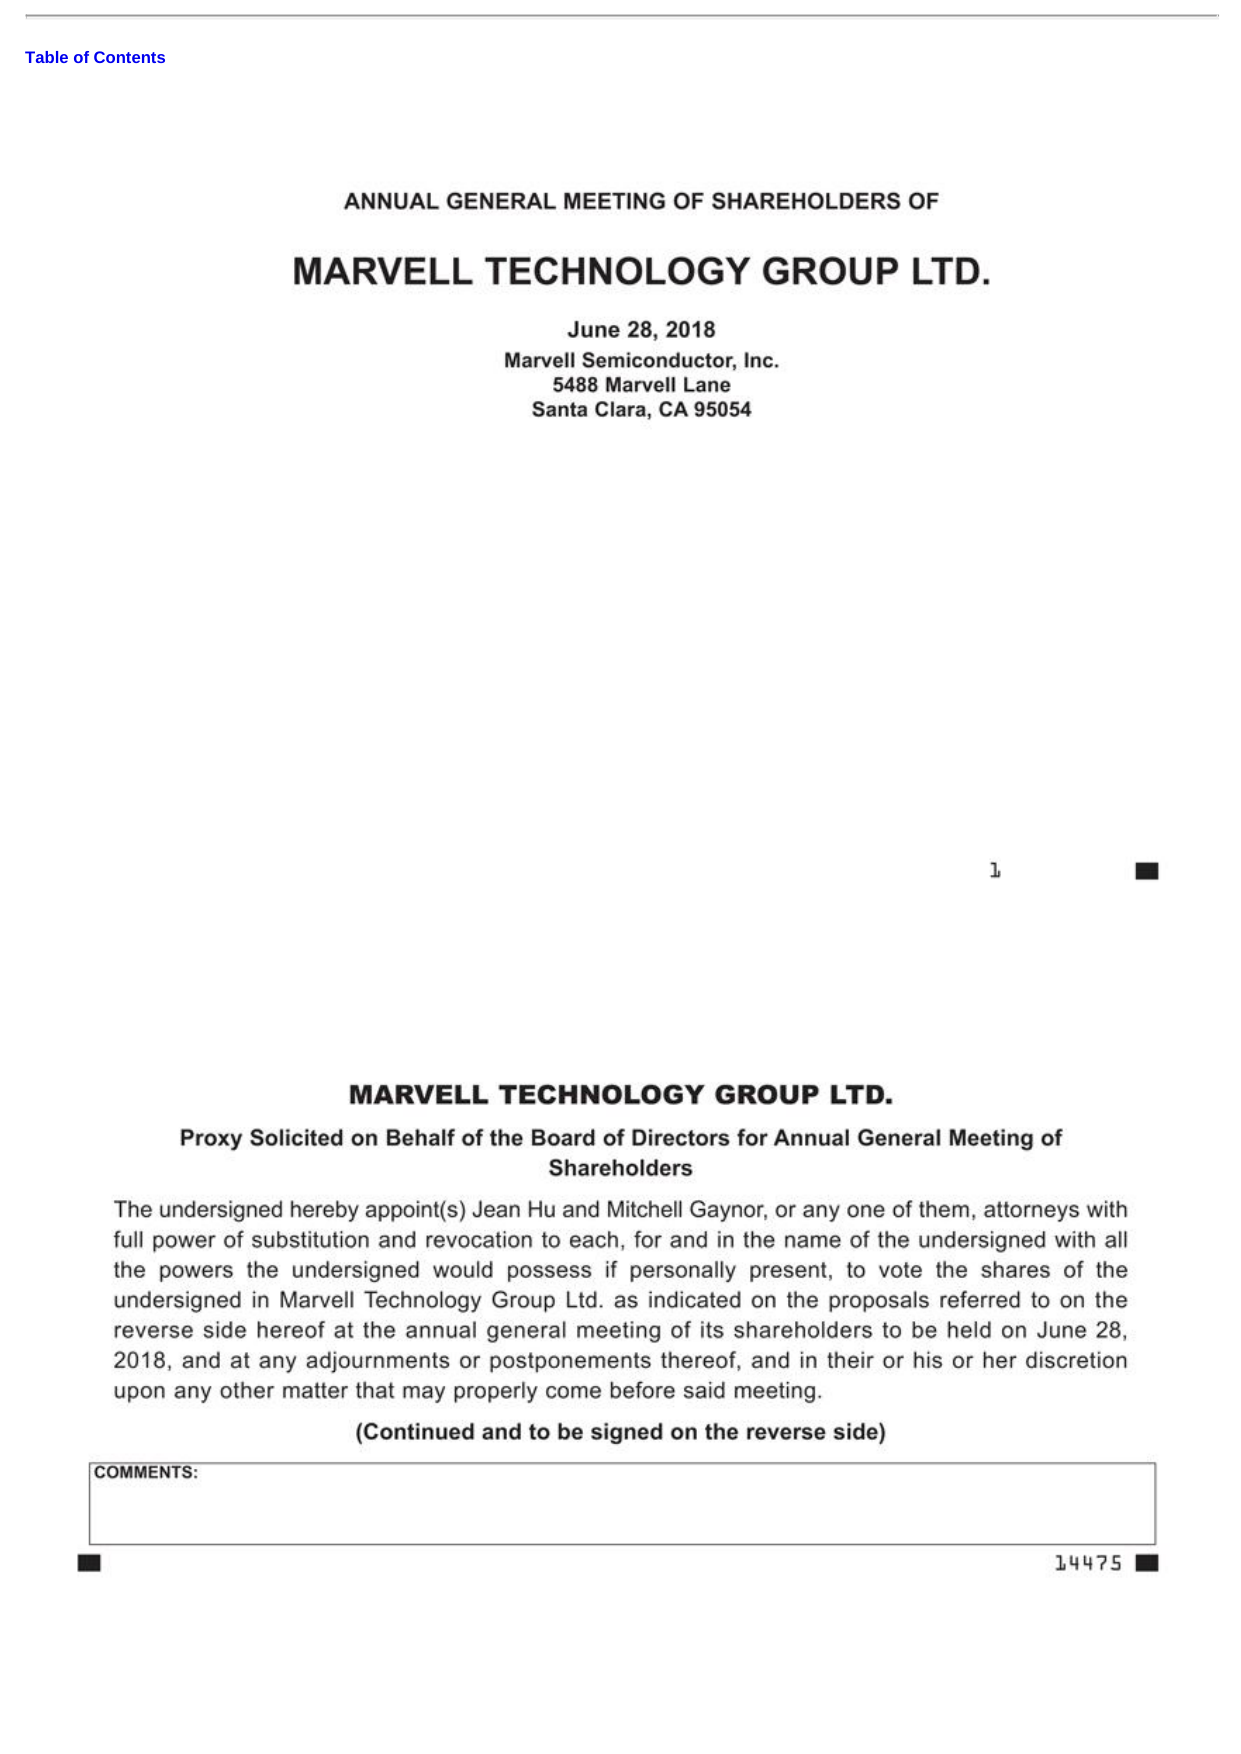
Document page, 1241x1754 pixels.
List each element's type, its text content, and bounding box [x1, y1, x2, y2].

text Table of Contents [25, 48, 1090, 67]
picture [44, 103, 1198, 1596]
picture [23, 14, 1220, 21]
